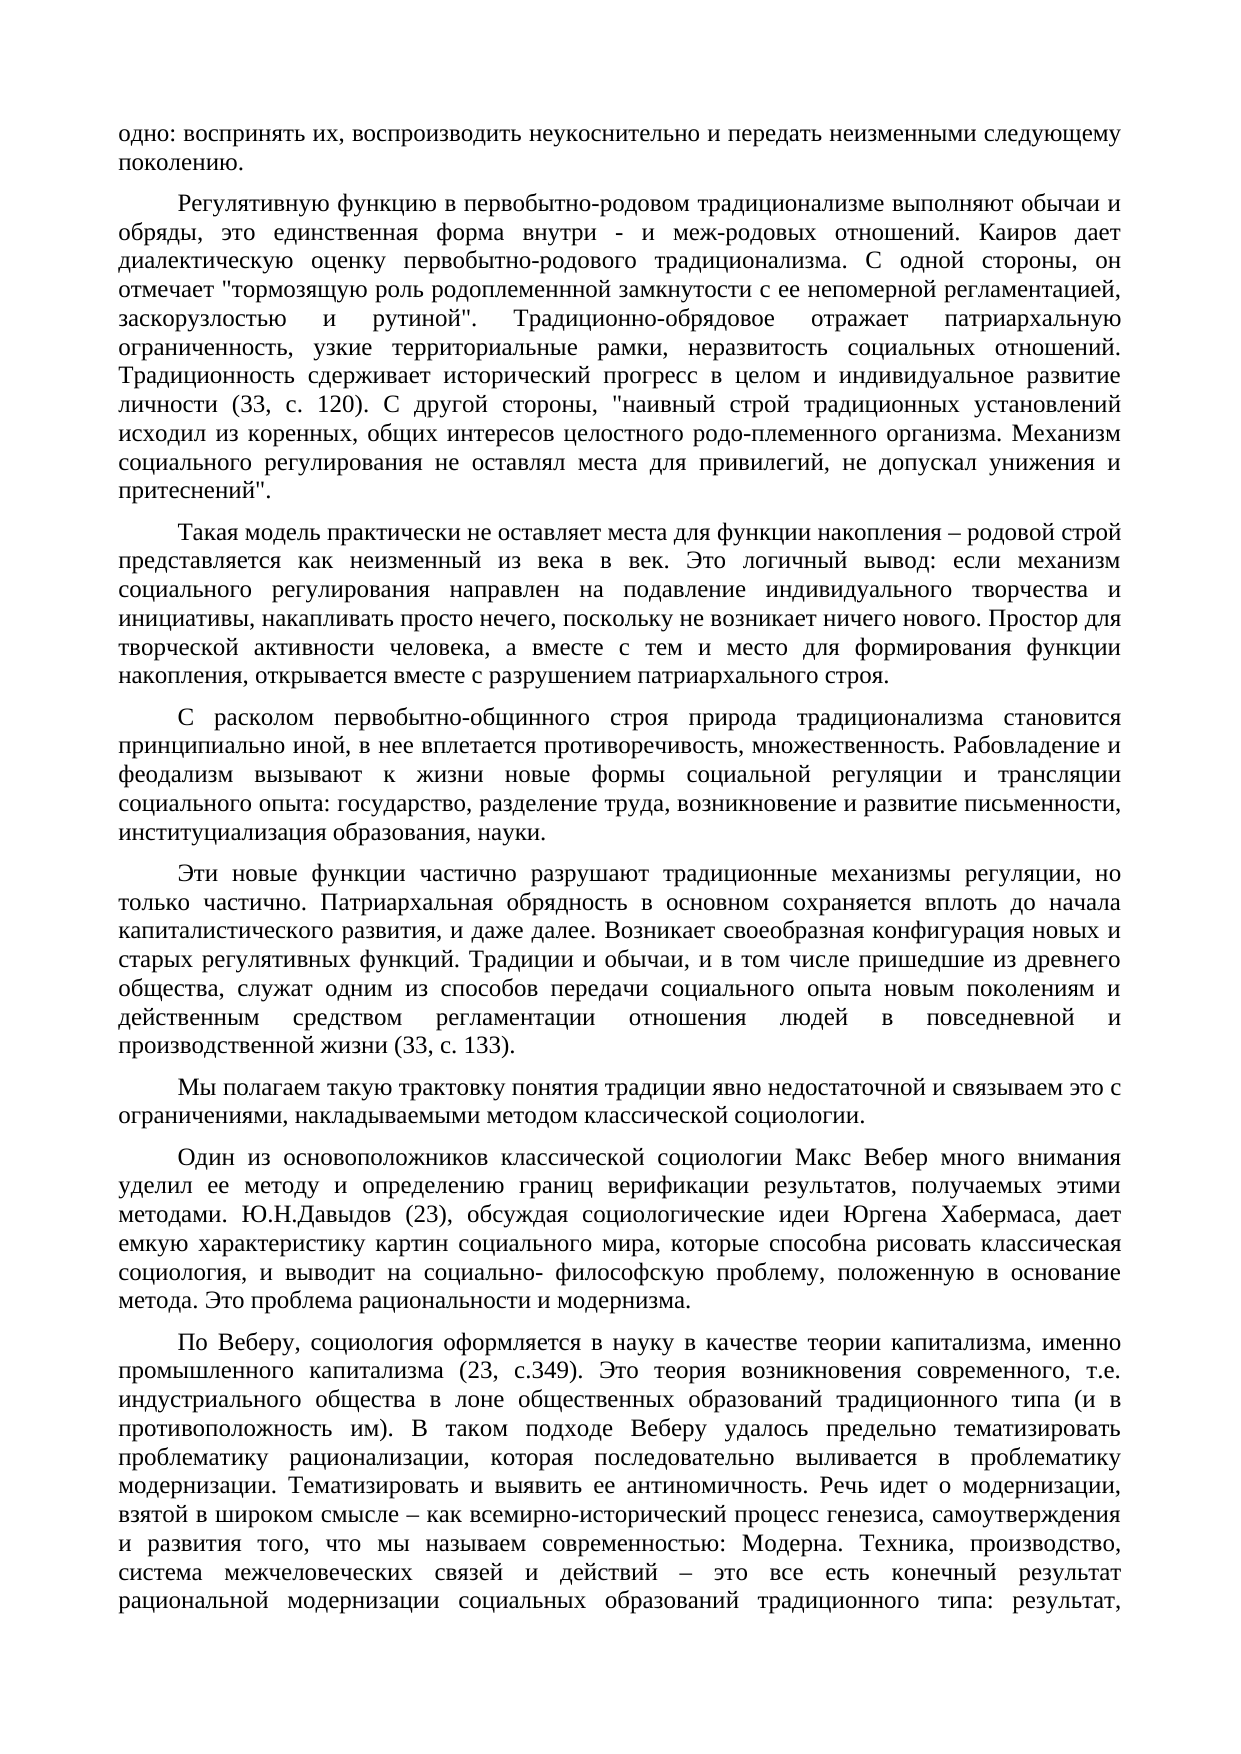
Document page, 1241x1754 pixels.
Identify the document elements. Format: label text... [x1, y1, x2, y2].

text Мы полагаем такую трактовку понятия традиции явно недостаточной и связываем это с ограничениями, накладываемыми методом классической социологии. [118, 1072, 1122, 1129]
text С расколом первобытно-общинного строя природа традиционализма становится принципиально иной, в нее вплетается противоречивость, множественность. Рабовладение и феодализм вызывают к жизни новые формы социальной регуляции и трансляции социального опыта: государство, разделение труда, возникновение и развитие письменности, институциализация образования, науки. [118, 702, 1122, 846]
text Эти новые функции частично разрушают традиционные механизмы регуляции, но только частично. Патриархальная обрядность в основном сохраняется вплоть до начала капиталистического развития, и даже далее. Возникает своеобразная конфигурация новых и старых регулятивных функций. Традиции и обычаи, и в том числе пришедшие из древнего общества, служат одним из способов передачи социального опыта новым поколениям и действенным средством регламентации отношения людей в повседневной и производственной жизни (33, с. 133). [118, 858, 1122, 1059]
text Регулятивную функцию в первобытно-родовом традиционализме выполняют обычаи и обряды, это единственная форма внутри - и меж-родовых отношений. Каиров дает диалектическую оценку первобытно-родового традиционализма. С одной стороны, он отмечает "тормозящую роль родоплеменнной замкнутости с ее непомерной регламентацией, заскорузлостью и рутиной". Традиционно-обрядовое отражает патриархальную ограниченность, узкие территориальные рамки, неразвитость социальных отношений. Традиционность сдерживает исторический прогресс в целом и индивидуальное развитие личности (33, с. 120). С другой стороны, "наивный строй традиционных установлений исходил из коренных, общих интересов целостного родо-племенного организма. Механизм социального регулирования не оставлял места для привилегий, не допускал унижения и притеснений". [118, 188, 1122, 504]
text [118, 1327, 1122, 1614]
text Такая модель практически не оставляет места для функции накопления – родовой строй представляется как неизменный из века в век. Это логичный вывод: если механизм социального регулирования направлен на подавление индивидуального творчества и инициативы, накапливать просто нечего, поскольку не возникает ничего нового. Простор для творческой активности человека, а вместе с тем и место для формирования функции накопления, открывается вместе с разрушением патриархального строя. [118, 517, 1122, 689]
text Один из основоположников классической социологии Макс Вебер много внимания уделил ее методу и определению границ верификации результатов, получаемых этими методами. Ю.Н.Давыдов (23), обсуждая социологические идеи Юргена Хабермаса, дает емкую характеристику картин социального мира, которые способна рисовать классическая социология, и выводит на социально- философскую проблему, положенную в основание метода. Это проблема рациональности и модернизма. [118, 1142, 1122, 1314]
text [118, 118, 1122, 176]
